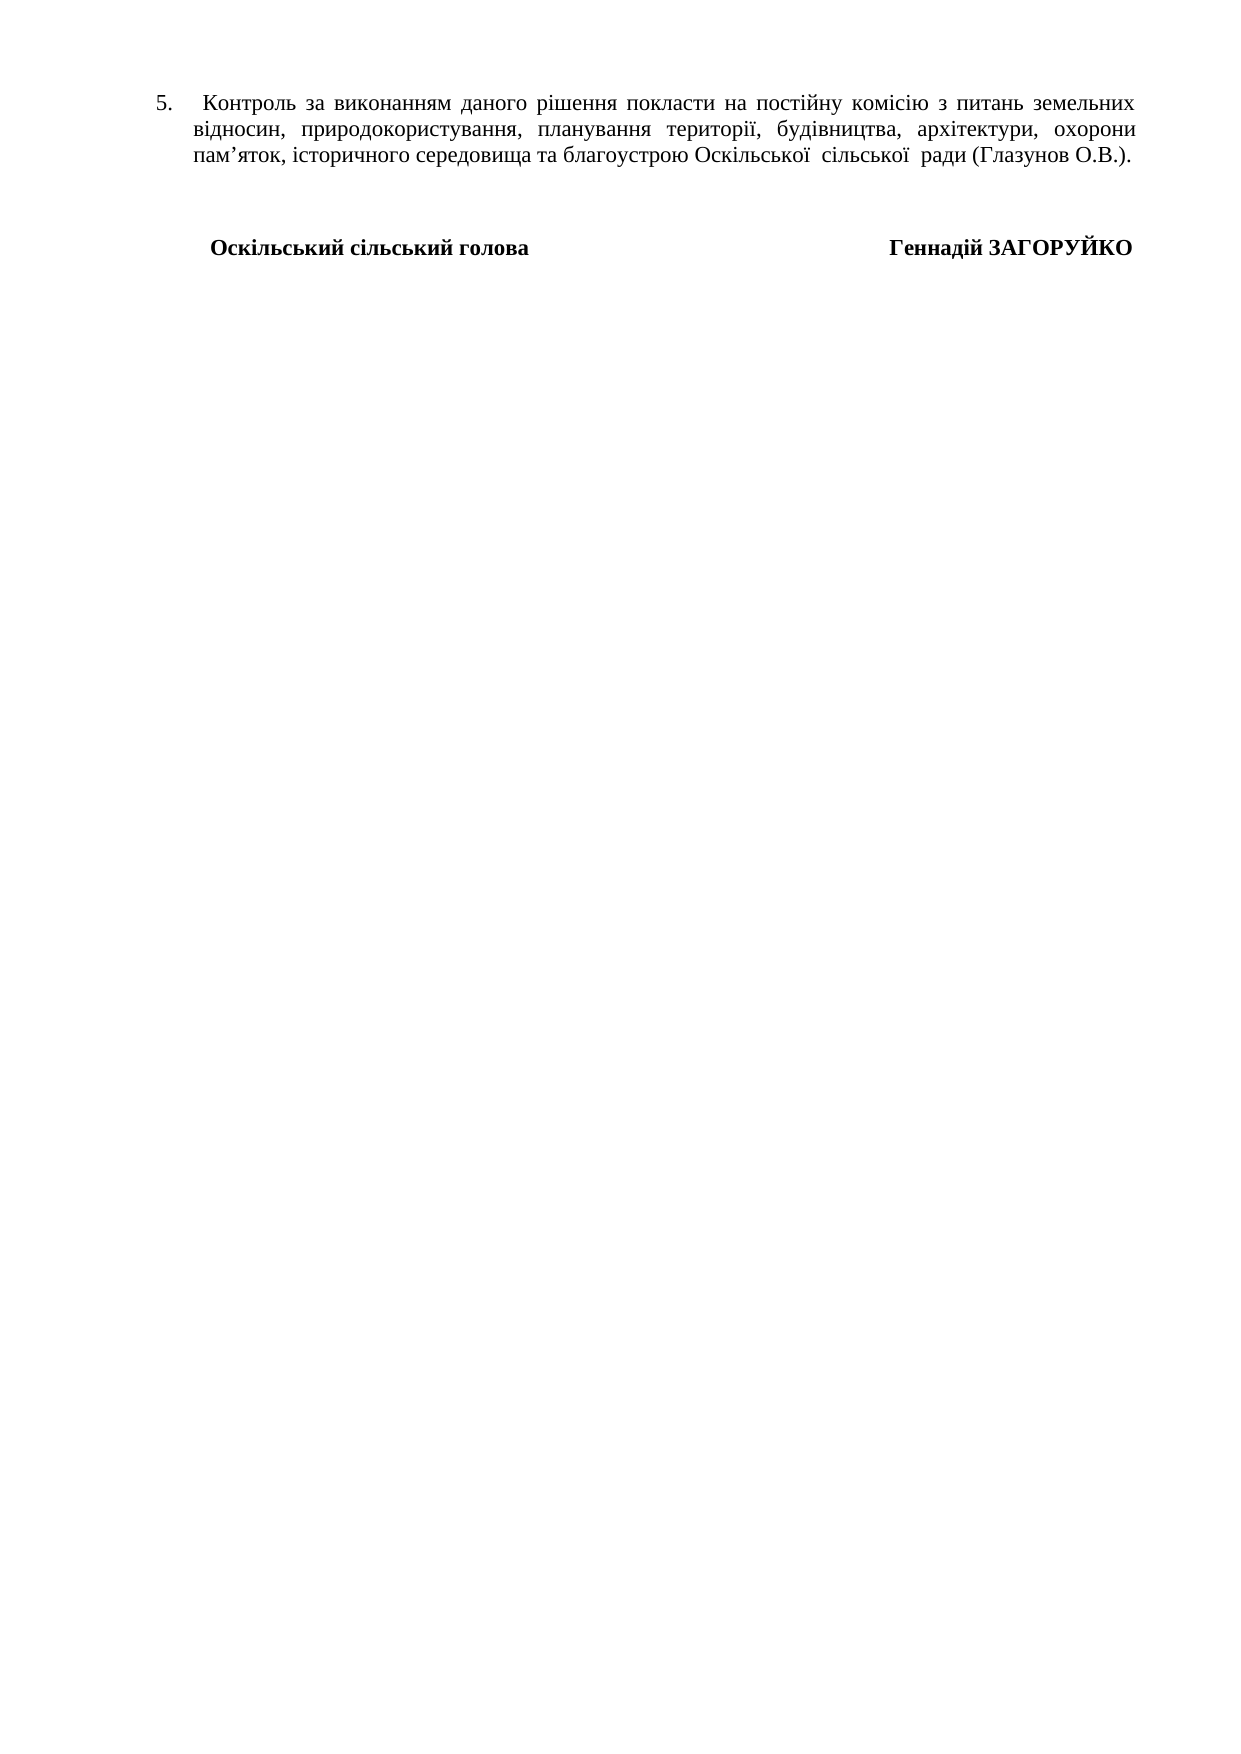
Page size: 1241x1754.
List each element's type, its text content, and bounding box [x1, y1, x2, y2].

list Контроль за виконанням даного рішення покласти на постійну комісію з питань земельних відносин, природокористування, планування території, будівництва, архітектури, охорони пам’яток, історичного середовища та благоустрою Оскільської сільської ради (Глазунов О.В.). [156, 89, 1137, 168]
text Оскільський сільський голова Геннадій ЗАГОРУЙКО [118, 234, 1137, 260]
